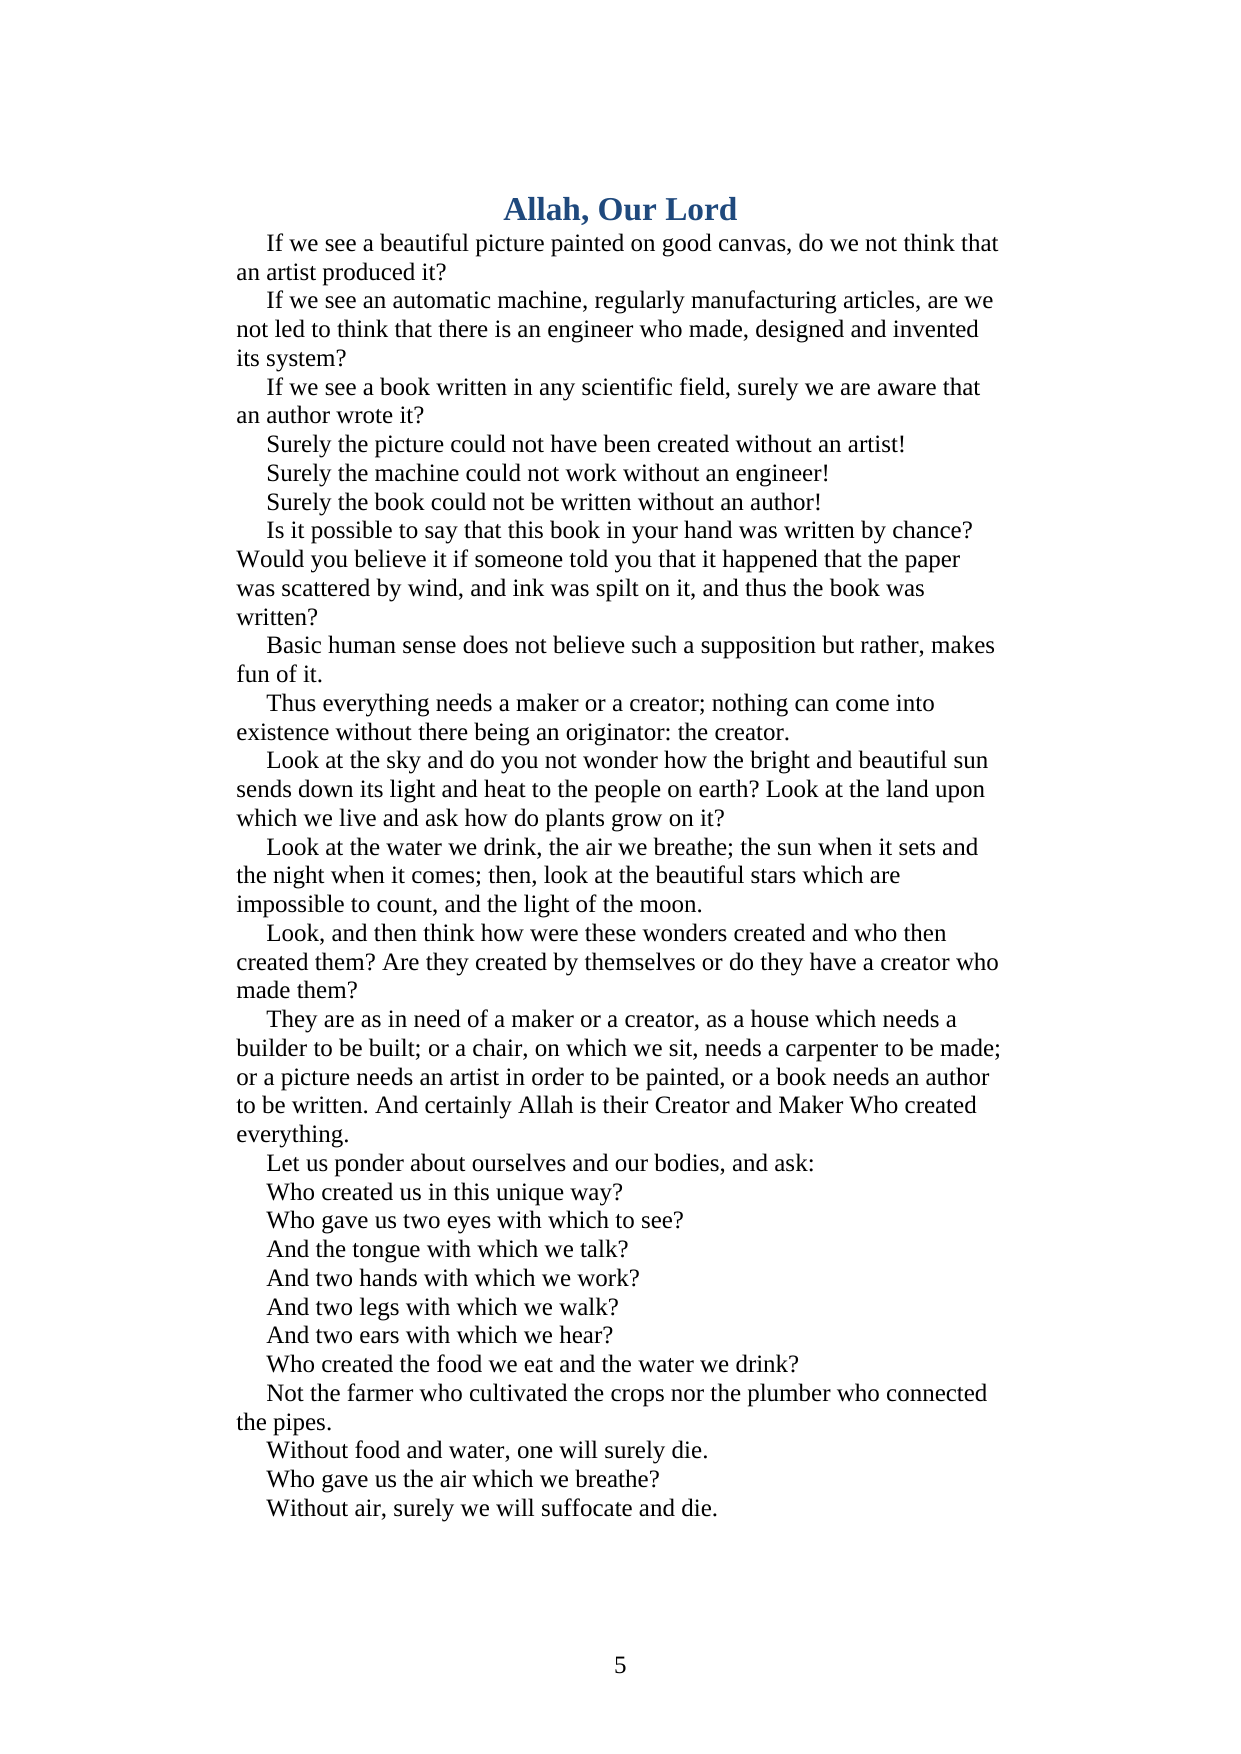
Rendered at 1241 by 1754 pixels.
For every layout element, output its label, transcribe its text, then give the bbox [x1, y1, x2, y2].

text Who created us in this unique way? [236, 1177, 1004, 1206]
text Look, and then think how were these wonders created and who then created them? Are they created by themselves or do they have a creator who made them? [236, 918, 1004, 1004]
subtitle Allah, Our Lord [236, 190, 1004, 228]
text And two hands with which we work? [236, 1263, 1004, 1292]
text Let us ponder about ourselves and our bodies, and ask: [236, 1148, 1004, 1177]
text If we see a book written in any scientific field, surely we are aware that an author wrote it? [236, 372, 1004, 429]
text Look at the sky and do you not wonder how the bright and beautiful sun sends down its light and heat to the people on earth? Look at the land upon which we live and ask how do plants grow on it? [236, 746, 1004, 832]
text They are as in need of a maker or a creator, as a house which needs a builder to be built; or a chair, on which we sit, needs a carpenter to be made; or a picture needs an artist in order to be painted, or a book needs an author to be written. And certainly Allah is their Creator and Maker Who created everything. [236, 1004, 1004, 1148]
text If we see an automatic machine, regularly manufacturing articles, are we not led to think that there is an engineer who made, designed and invented its system? [236, 286, 1004, 372]
text Basic human sense does not believe such a supposition but rather, makes fun of it. [236, 631, 1004, 688]
text Thus everything needs a maker or a creator; nothing can come into existence without there being an originator: the creator. [236, 688, 1004, 746]
text Surely the book could not be written without an author! [236, 487, 1004, 516]
text And two ears with which we hear? [236, 1321, 1004, 1349]
text Who created the food we eat and the water we drink? [236, 1349, 1004, 1378]
text Surely the machine could not work without an engineer! [236, 458, 1004, 487]
text If we see a beautiful picture painted on good canvas, do we not think that an artist produced it? [236, 228, 1004, 286]
text Surely the picture could not have been created without an artist! [236, 429, 1004, 458]
text Who gave us the air which we breathe? [236, 1464, 1004, 1493]
text Without food and water, one will surely die. [236, 1436, 1004, 1464]
text Look at the water we drink, the air we breathe; the sun when it sets and the night when it comes; then, look at the beautiful stars which are impossible to count, and the light of the moon. [236, 832, 1004, 918]
text Not the farmer who cultivated the crops nor the plumber who connected the pipes. [236, 1378, 1004, 1436]
text And the tongue with which we talk? [236, 1234, 1004, 1263]
text Is it possible to say that this book in your hand was written by chance? Would you believe it if someone told you that it happened that the paper was scattered by wind, and ink was spilt on it, and thus the book was written? [236, 516, 1004, 631]
text And two legs with which we walk? [236, 1292, 1004, 1321]
text Without air, surely we will suffocate and die. [236, 1493, 1004, 1522]
text Who gave us two eyes with which to see? [236, 1206, 1004, 1234]
